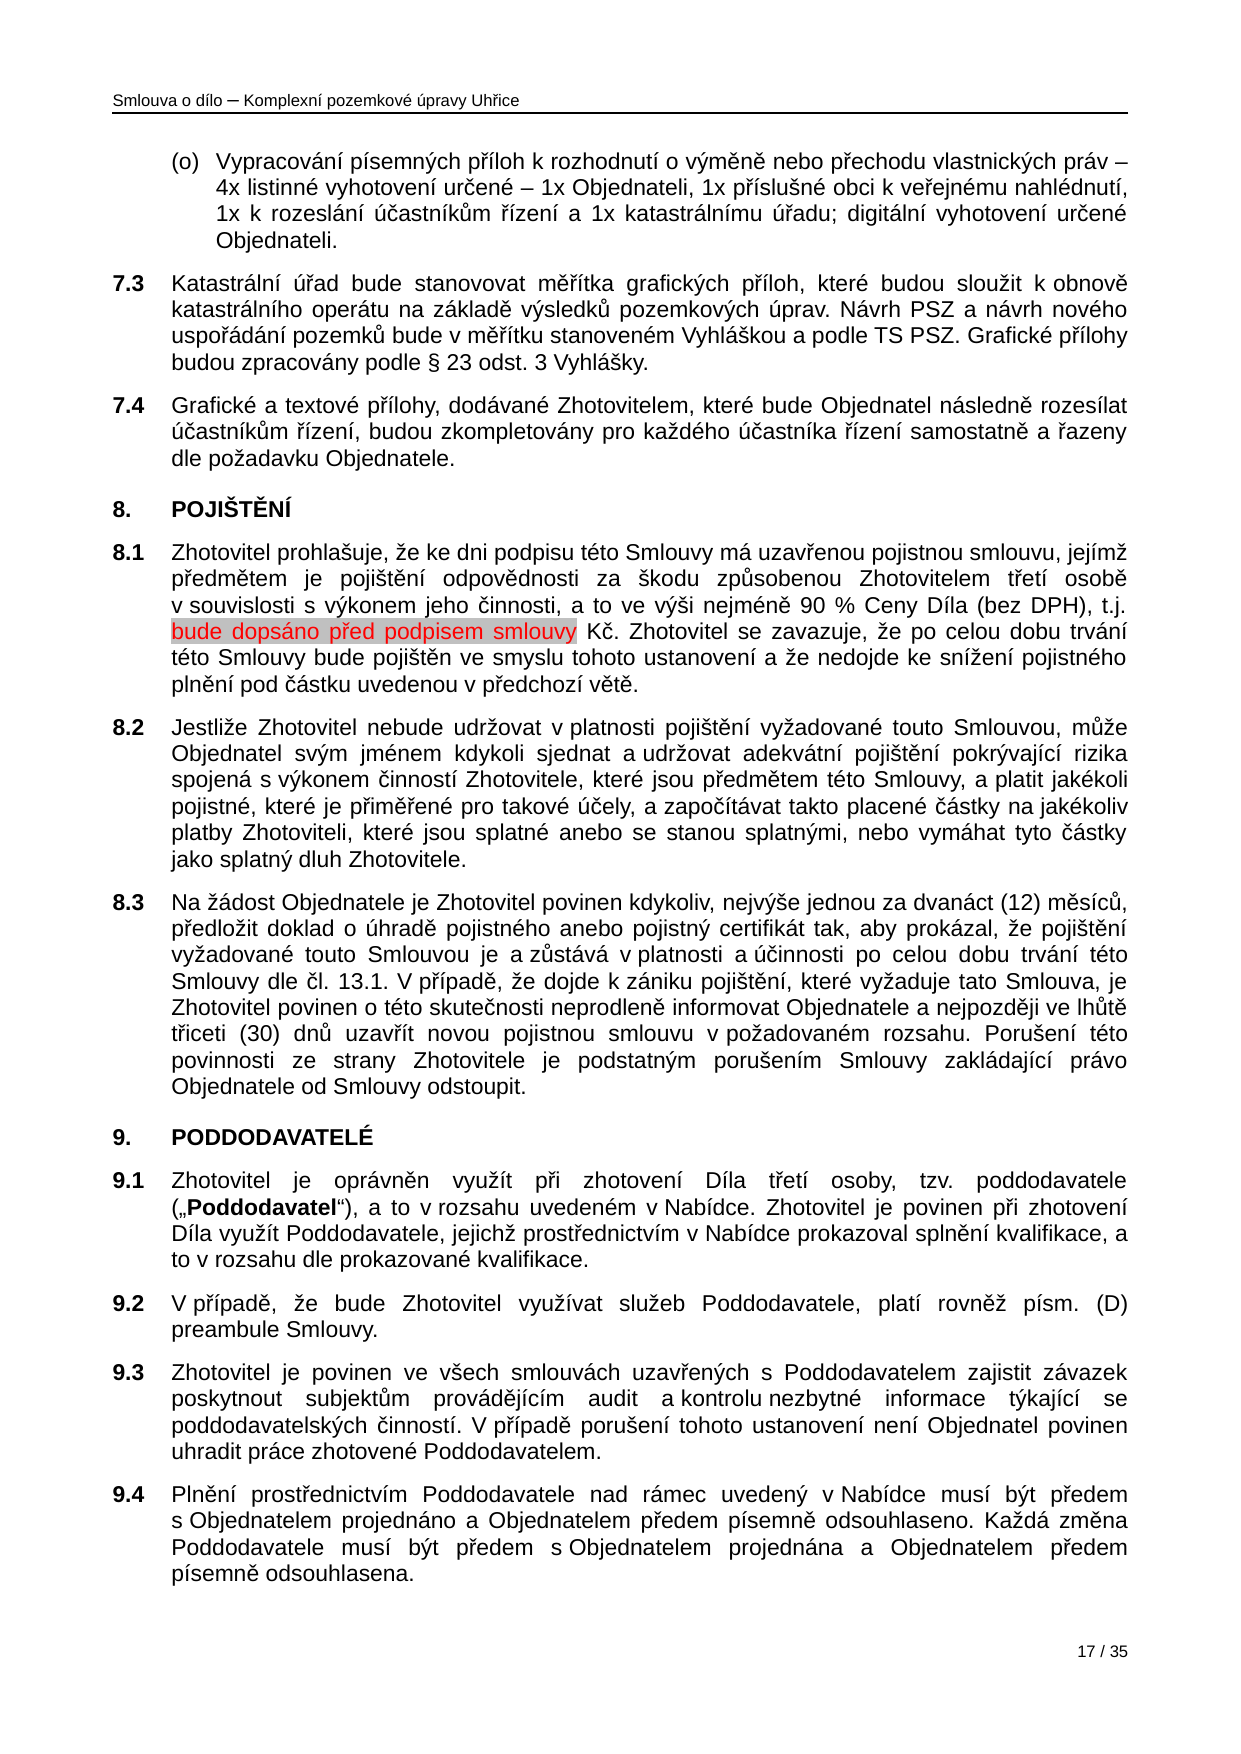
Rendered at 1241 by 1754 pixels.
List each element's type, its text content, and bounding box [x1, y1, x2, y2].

text Zhotovitel je oprávněn využít při zhotovení Díla třetí osoby, tzv. poddodavatele („Poddodavatel“), a to v rozsahu uvedeném v Nabídce. Zhotovitel je povinen při zhotovení Díla využít Poddodavatele, jejichž prostřednictvím v Nabídce prokazoval splnění kvalifikace, a to v rozsahu dle prokazované kvalifikace. [112, 1167, 1128, 1273]
text Pojištění [112, 496, 1128, 522]
text Jestliže Zhotovitel nebude udržovat v platnosti pojištění vyžadované touto Smlouvou, může Objednatel svým jménem kdykoli sjednat a udržovat adekvátní pojištění pokrývající rizika spojená s výkonem činností Zhotovitele, které jsou předmětem této Smlouvy, a platit jakékoli pojistné, které je přiměřené pro takové účely, a započítávat takto placené částky na jakékoliv platby Zhotoviteli, které jsou splatné anebo se stanou splatnými, nebo vymáhat tyto částky jako splatný dluh Zhotovitele. [112, 714, 1128, 872]
list Vypracování písemných příloh k rozhodnutí o výměně nebo přechodu vlastnických práv – 4x listinné vyhotovení určené – 1x Objednateli, 1x příslušné obci k veřejnému nahlédnutí, 1x k rozeslání účastníkům řízení a 1x katastrálnímu úřadu; digitální vyhotovení určené Objednateli. [171, 148, 1128, 253]
text Grafické a textové přílohy, dodávané Zhotovitelem, které bude Objednatel následně rozesílat účastníkům řízení, budou zkompletovány pro každého účastníka řízení samostatně a řazeny dle požadavku Objednatele. [112, 392, 1128, 471]
text Na žádost Objednatele je Zhotovitel povinen kdykoliv, nejvýše jednou za dvanáct (12) měsíců, předložit doklad o úhradě pojistného anebo pojistný certifikát tak, aby prokázal, že pojištění vyžadované touto Smlouvou je a zůstává v platnosti a účinnosti po celou dobu trvání této Smlouvy dle čl. 13.1. V případě, že dojde k zániku pojištění, které vyžaduje tato Smlouva, je Zhotovitel povinen o této skutečnosti neprodleně informovat Objednatele a nejpozději ve lhůtě třiceti (30) dnů uzavřít novou pojistnou smlouvu v požadovaném rozsahu. Porušení této povinnosti ze strany Zhotovitele je podstatným porušením Smlouvy zakládající právo Objednatele od Smlouvy odstoupit. [112, 888, 1128, 1099]
text Katastrální úřad bude stanovovat měřítka grafických příloh, které budou sloužit k obnově katastrálního operátu na základě výsledků pozemkových úprav. Návrh PSZ a návrh nového uspořádání pozemků bude v měřítku stanoveném Vyhláškou a podle TS PSZ. Grafické přílohy budou zpracovány podle § 23 odst. 3 Vyhlášky. [112, 270, 1128, 375]
text Plnění prostřednictvím Poddodavatele nad rámec uvedený v Nabídce musí být předem s Objednatelem projednáno a Objednatelem předem písemně odsouhlaseno. Každá změna Poddodavatele musí být předem s Objednatelem projednána a Objednatelem předem písemně odsouhlasena. [112, 1481, 1128, 1586]
text Zhotovitel je povinen ve všech smlouvách uzavřených s Poddodavatelem zajistit závazek poskytnout subjektům provádějícím audit a kontrolu nezbytné informace týkající se poddodavatelských činností. V případě porušení tohoto ustanovení není Objednatel povinen uhradit práce zhotovené Poddodavatelem. [112, 1359, 1128, 1464]
text V případě, že bude Zhotovitel využívat služeb Poddodavatele, platí rovněž písm. (D) preambule Smlouvy. [112, 1289, 1128, 1342]
text Zhotovitel prohlašuje, že ke dni podpisu této Smlouvy má uzavřenou pojistnou smlouvu, jejímž předmětem je pojištění odpovědnosti za škodu způsobenou Zhotovitelem třetí osobě v souvislosti s výkonem jeho činnosti, a to ve výši nejméně 90 % Ceny Díla (bez DPH), t.j. bude dopsáno před podpisem smlouvy Kč. Zhotovitel se zavazuje, že po celou dobu trvání této Smlouvy bude pojištěn ve smyslu tohoto ustanovení a že nedojde ke snížení pojistného plnění pod částku uvedenou v předchozí větě. [112, 539, 1128, 697]
text Poddodavatelé [112, 1124, 1128, 1151]
